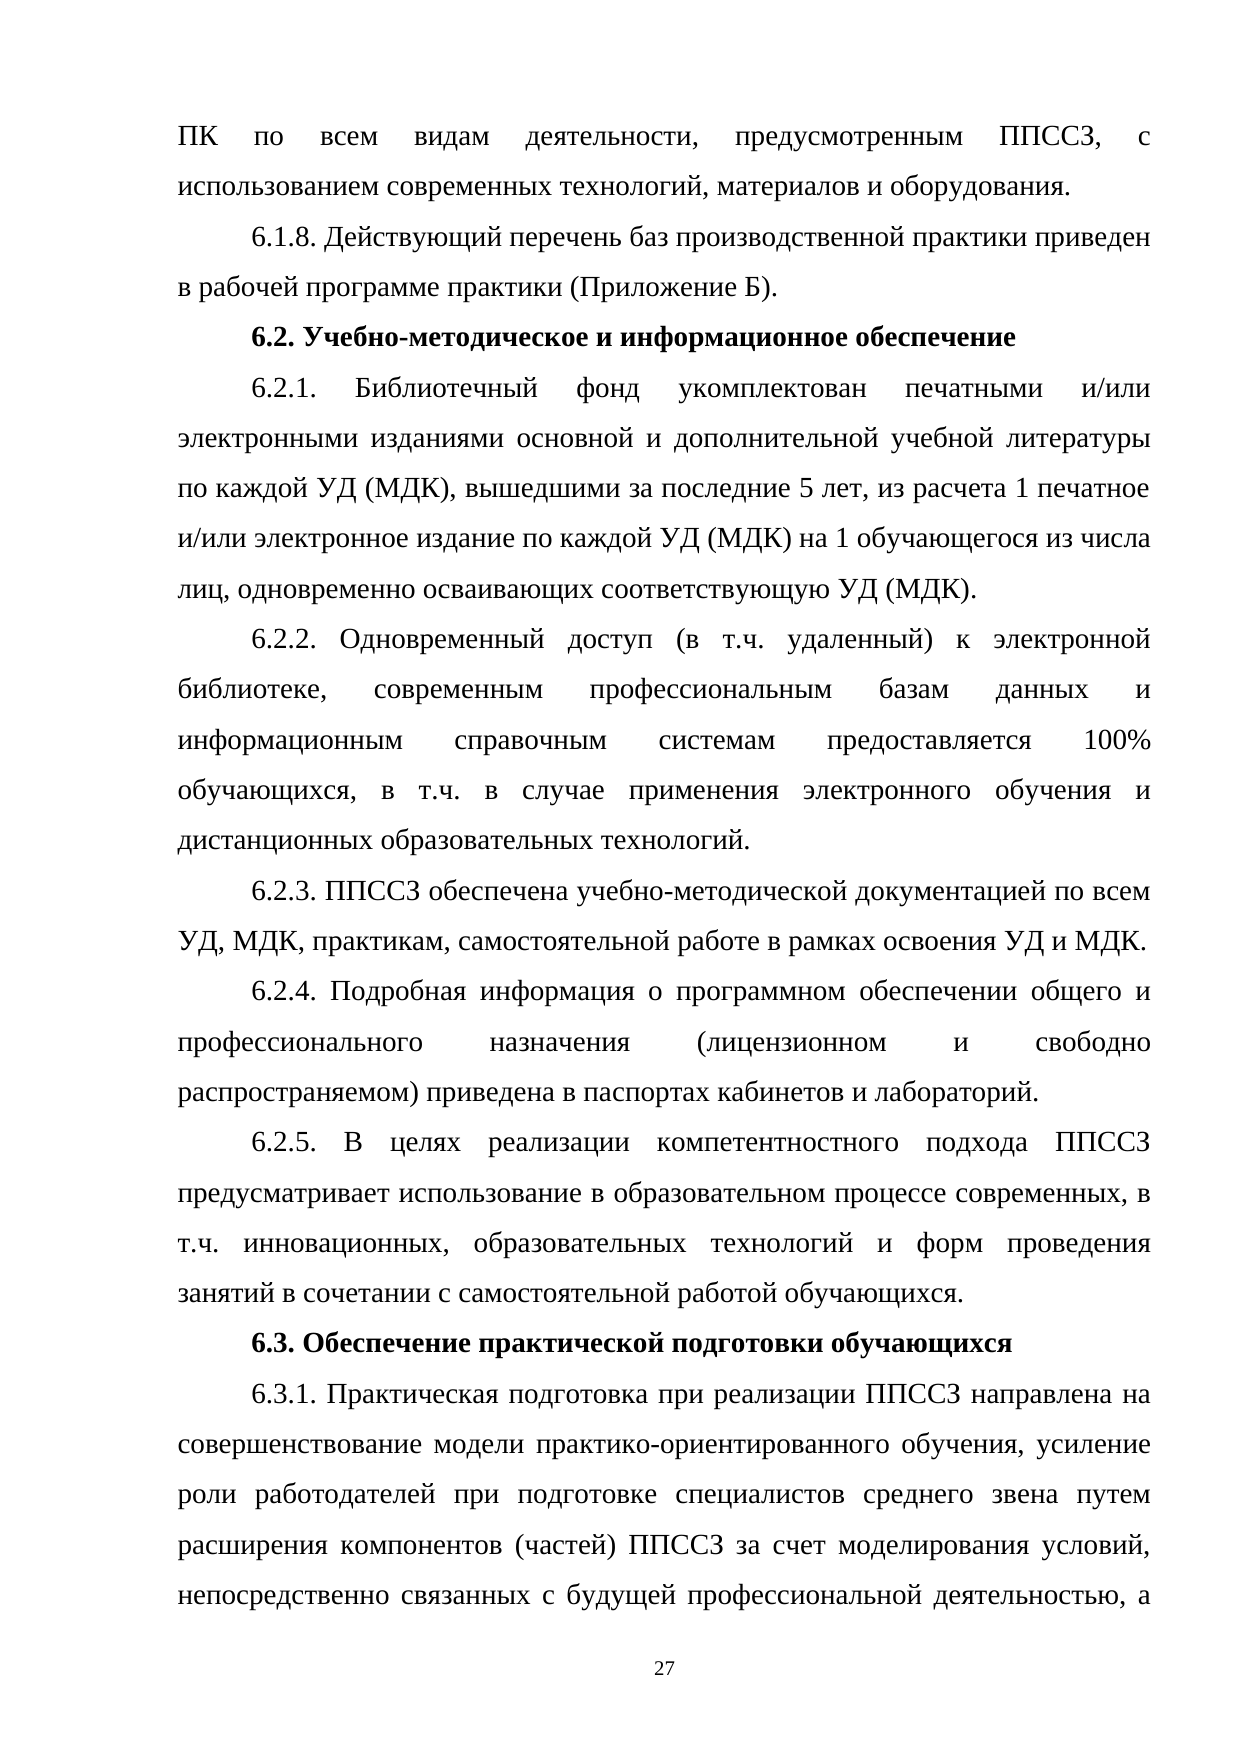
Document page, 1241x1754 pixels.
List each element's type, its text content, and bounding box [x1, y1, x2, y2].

text 6.3. Обеспечение практической подготовки обучающихся [177, 1326, 1152, 1359]
text 6.2.3. ППССЗ обеспечена учебно-методической документацией по всем УД, МДК, практикам, самостоятельной работе в рамках освоения УД и МДК. [177, 873, 1152, 957]
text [177, 1376, 1152, 1611]
text 6.2.4. Подробная информация о программном обеспечении общего и профессионального назначения (лицензионном и свободно распространяемом) приведена в паспортах кабинетов и лабораторий. [177, 973, 1152, 1108]
text 6.2.1. Библиотечный фонд укомплектован печатными и/или электронными изданиями основной и дополнительной учебной литературы по каждой УД (МДК), вышедшими за последние 5 лет, из расчета 1 печатное и/или электронное издание по каждой УД (МДК) на 1 обучающегося из числа лиц, одновременно осваивающих соответствующую УД (МДК). [177, 370, 1152, 604]
text 6.2.5. В целях реализации компетентностного подхода ППССЗ предусматривает использование в образовательном процессе современных, в т.ч. инновационных, образовательных технологий и форм проведения занятий в сочетании с самостоятельной работой обучающихся. [177, 1124, 1152, 1309]
text 6.1.8. Действующий перечень баз производственной практики приведен в рабочей программе практики (Приложение Б). [177, 219, 1152, 303]
text 6.2. Учебно-методическое и информационное обеспечение [177, 319, 1152, 353]
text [177, 118, 1152, 202]
text 6.2.2. Одновременный доступ (в т.ч. удаленный) к электронной библиотеке, современным профессиональным базам данных и информационным справочным системам предоставляется 100% обучающихся, в т.ч. в случае применения электронного обучения и дистанционных образовательных технологий. [177, 621, 1152, 856]
